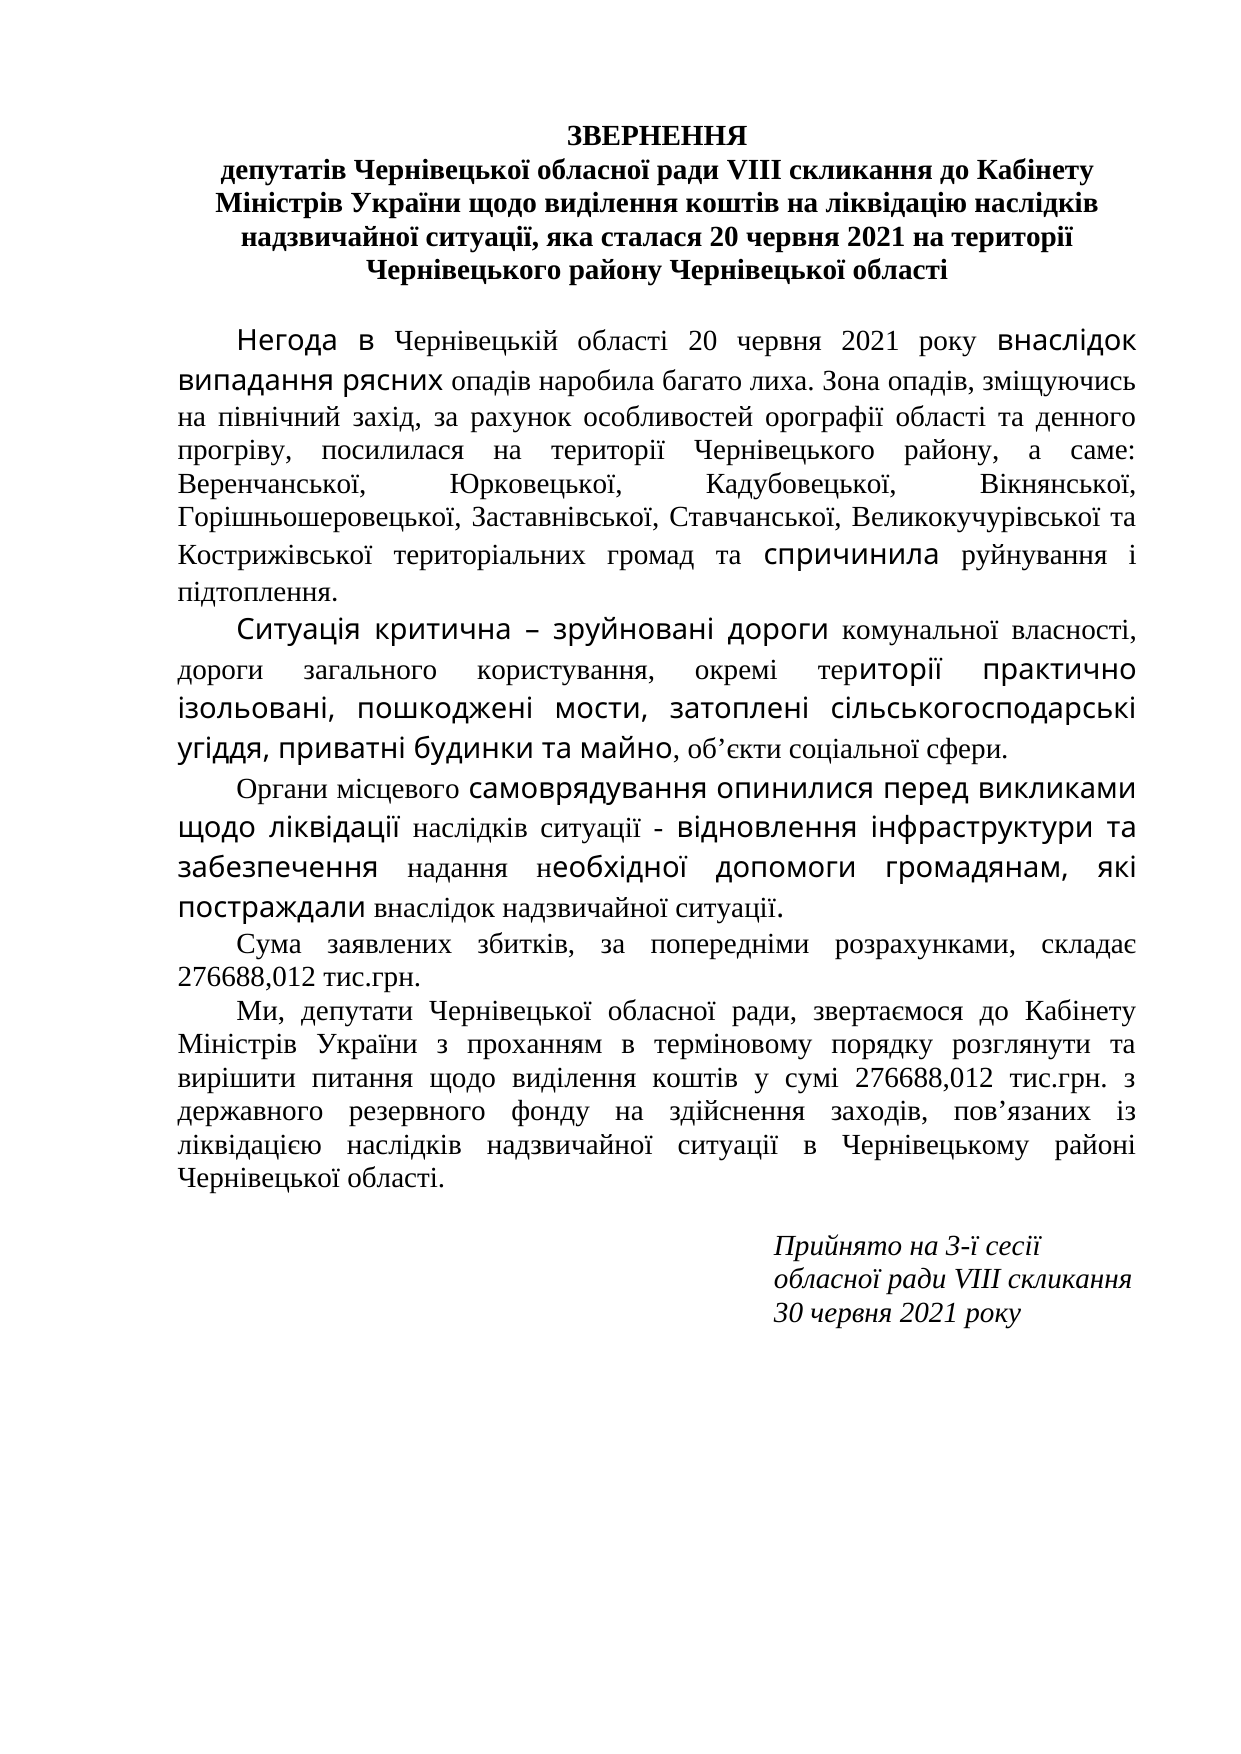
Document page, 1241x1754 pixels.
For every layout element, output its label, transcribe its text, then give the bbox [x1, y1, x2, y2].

text Органи місцевого самоврядування опинилися перед викликами щодо ліквідації наслідків ситуації - відновлення інфраструктури та забезпечення надання необхідної допомоги громадянам, які постраждали внаслідок надзвичайної ситуації. [177, 767, 1137, 926]
text Негода в Чернівецькій області 20 червня 2021 року внаслідок випадання рясних опадів наробила багато лиха. Зона опадів, зміщуючись на північний захід, за рахунок особливостей орографії області та денного прогріву, посилилася на території Чернівецького району, а саме: Веренчанської, Юрковецької, Кадубовецької, Вікнянської, Горішньошеровецької, Заставнівської, Ставчанської, Великокучурівської та Кострижівської територіальних громад та спричинила руйнування і підтоплення. [177, 319, 1137, 608]
text 30 червня 2021 року [620, 1295, 1137, 1328]
text Ситуація критична – зруйновані дороги комунальної власності, дороги загального користування, окремі території практично ізольовані, пошкоджені мости, затоплені сільськогосподарські угіддя, приватні будинки та майно, об’єкти соціальної сфери. [177, 608, 1137, 767]
text ЗВЕРНЕННЯ [177, 118, 1137, 152]
text депутатів Чернівецької обласної ради VIII скликання до Кабінету Міністрів України щодо виділення коштів на ліквідацію наслідків надзвичайної ситуації, яка сталася 20 червня 2021 на території Чернівецького району Чернівецької області [177, 152, 1137, 286]
text Ми, депутати Чернівецької обласної ради, звертаємося до Кабінету Міністрів України з проханням в терміновому порядку розглянути та вирішити питання щодо виділення коштів у сумі 276688,012 тис.грн. з державного резервного фонду на здійснення заходів, пов’язаних із ліквідацією наслідків надзвичайної ситуації в Чернівецькому районі Чернівецької області. [177, 993, 1137, 1194]
text Сума заявлених збитків, за попередніми розрахунками, складає 276688,012 тис.грн. [177, 926, 1137, 993]
text обласної ради VIII скликання [620, 1261, 1137, 1295]
text Прийнято на 3-ї сесії [620, 1228, 1137, 1261]
